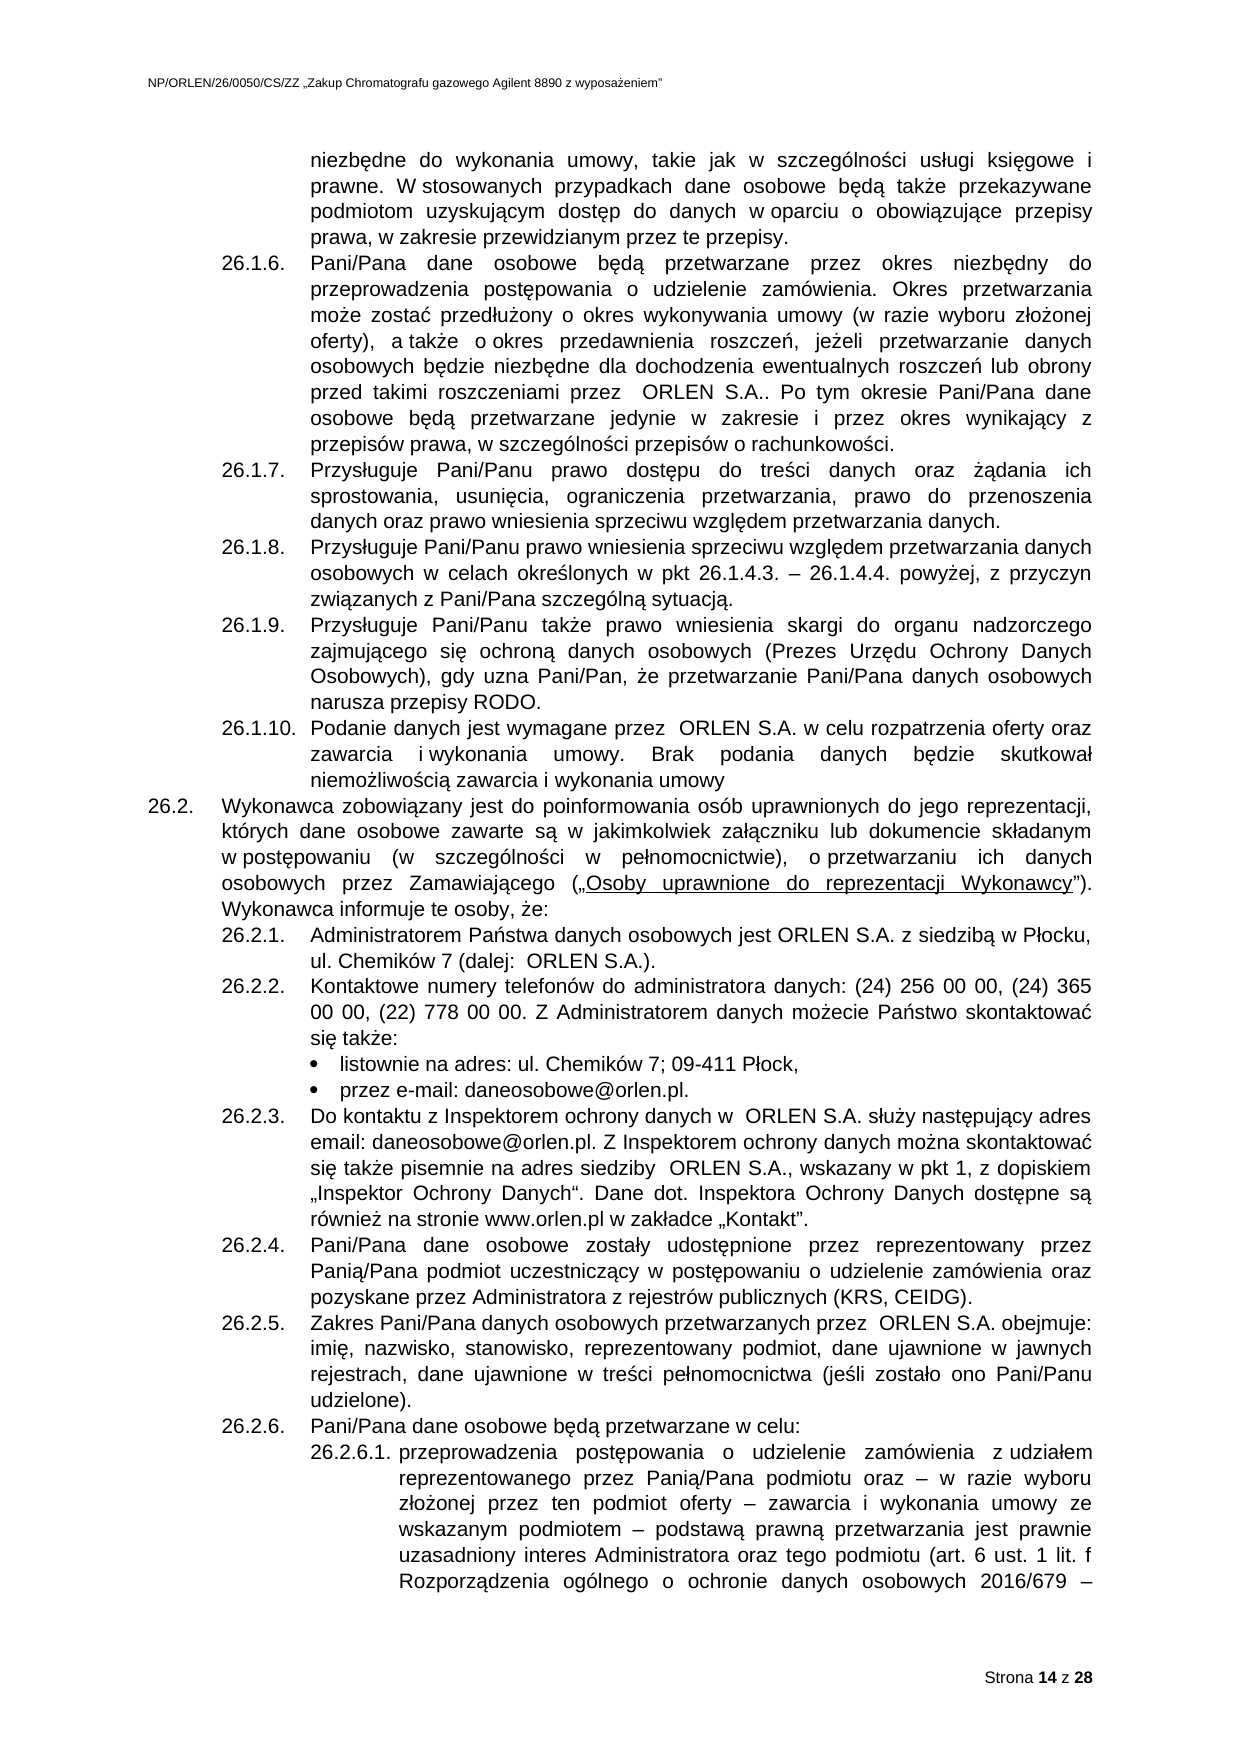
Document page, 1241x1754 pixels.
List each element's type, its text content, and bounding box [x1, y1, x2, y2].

list przez e-mail: daneosobowe@orlen.pl. [310, 1078, 1093, 1102]
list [221, 148, 1093, 249]
list Zakres Pani/Pana danych osobowych przetwarzanych przez ORLEN S.A. obejmuje: imię, nazwisko, stanowisko, reprezentowany podmiot, dane ujawnione w jawnych rejestrach, dane ujawnione w treści pełnomocnictwa (jeśli zostało ono Pani/Panu udzielone). [221, 1310, 1093, 1412]
list Pani/Pana dane osobowe zostały udostępnione przez reprezentowany przez Panią/Pana podmiot uczestniczący w postępowaniu o udzielenie zamówienia oraz pozyskane przez Administratora z rejestrów publicznych (KRS, CEIDG). [221, 1233, 1093, 1308]
list Pani/Pana dane osobowe będą przetwarzane przez okres niezbędny do przeprowadzenia postępowania o udzielenie zamówienia. Okres przetwarzania może zostać przedłużony o okres wykonywania umowy (w razie wyboru złożonej oferty), a także o okres przedawnienia roszczeń, jeżeli przetwarzanie danych osobowych będzie niezbędne dla dochodzenia ewentualnych roszczeń lub obrony przed takimi roszczeniami przez ORLEN S.A.. Po tym okresie Pani/Pana dane osobowe będą przetwarzane jedynie w zakresie i przez okres wynikający z przepisów prawa, w szczególności przepisów o rachunkowości. [221, 251, 1093, 456]
list Przysługuje Pani/Panu prawo dostępu do treści danych oraz żądania ich sprostowania, usunięcia, ograniczenia przetwarzania, prawo do przenoszenia danych oraz prawo wniesienia sprzeciwu względem przetwarzania danych. [221, 458, 1093, 533]
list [310, 1439, 1093, 1593]
list Pani/Pana dane osobowe będą przetwarzane w celu: [221, 1414, 1093, 1438]
list Przysługuje Pani/Panu prawo wniesienia sprzeciwu względem przetwarzania danych osobowych w celach określonych w pkt 26.1.4.3. – 26.1.4.4. powyżej, z przyczyn związanych z Pani/Pana szczególną sytuacją. [221, 535, 1093, 611]
list Podanie danych jest wymagane przez ORLEN S.A. w celu rozpatrzenia oferty oraz zawarcia i wykonania umowy. Brak podania danych będzie skutkował niemożliwością zawarcia i wykonania umowy [221, 716, 1093, 792]
list Do kontaktu z Inspektorem ochrony danych w ORLEN S.A. służy następujący adres email: daneosobowe@orlen.pl. Z Inspektorem ochrony danych można skontaktować się także pisemnie na adres siedziby ORLEN S.A., wskazany w pkt 1, z dopiskiem „Inspektor Ochrony Danych“. Dane dot. Inspektora Ochrony Danych dostępne są również na stronie www.orlen.pl w zakładce „Kontakt”. [221, 1104, 1093, 1231]
list Wykonawca zobowiązany jest do poinformowania osób uprawnionych do jego reprezentacji, których dane osobowe zawarte są w jakimkolwiek załączniku lub dokumencie składanym w postępowaniu (w szczególności w pełnomocnictwie), o przetwarzaniu ich danych osobowych przez Zamawiającego („Osoby uprawnione do reprezentacji Wykonawcy”). Wykonawca informuje te osoby, że: [148, 793, 1093, 921]
list Kontaktowe numery telefonów do administratora danych: (24) 256 00 00, (24) 365 00 00, (22) 778 00 00. Z Administratorem danych możecie Państwo skontaktować się także: [221, 974, 1093, 1050]
list Administratorem Państwa danych osobowych jest ORLEN S.A. z siedzibą w Płocku, ul. Chemików 7 (dalej: ORLEN S.A.). [221, 923, 1093, 972]
list listownie na adres: ul. Chemików 7; 09-411 Płock, [310, 1052, 1093, 1076]
list Przysługuje Pani/Panu także prawo wniesienia skargi do organu nadzorczego zajmującego się ochroną danych osobowych (Prezes Urzędu Ochrony Danych Osobowych), gdy uzna Pani/Pan, że przetwarzanie Pani/Pana danych osobowych narusza przepisy RODO. [221, 613, 1093, 714]
